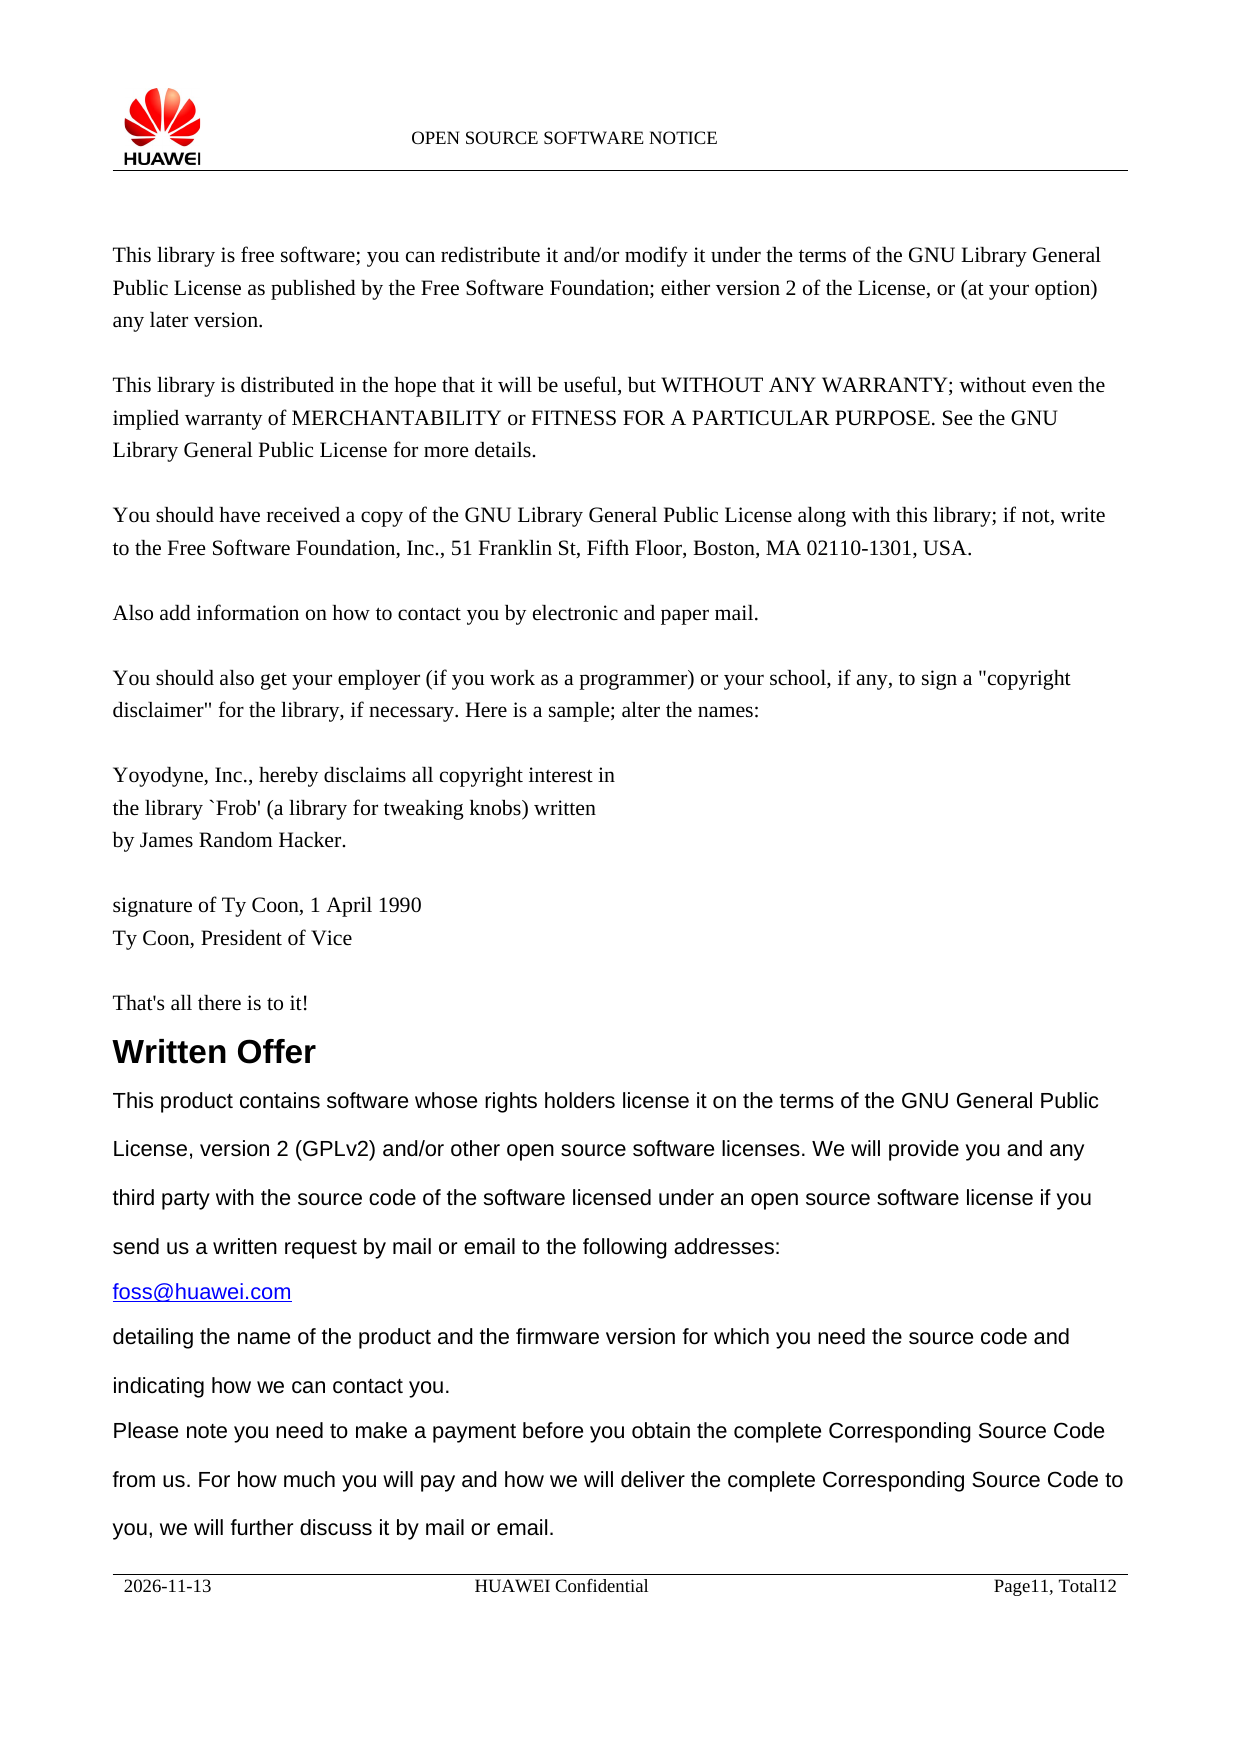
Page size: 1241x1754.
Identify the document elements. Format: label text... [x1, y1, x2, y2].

picture [124, 88, 201, 165]
text Please note you need to make a payment before you obtain the complete Corresponding Source Code from us. For how much you will pay and how we will deliver the complete Corresponding Source Code to you, we will further discuss it by mail or email. [112, 1414, 1128, 1544]
text foss@huawei.com [112, 1275, 1128, 1308]
text Written Offer [112, 1019, 1128, 1084]
text detailing the name of the product and the firmware version for which you need the source code and indicating how we can contact you. [112, 1320, 1128, 1402]
text This product contains software whose rights holders license it on the terms of the GNU General Public License, version 2 (GPLv2) and/or other open source software licenses. We will provide you and any third party with the source code of the software licensed under an open source software license if you send us a written request by mail or email to the following addresses: [112, 1084, 1128, 1263]
